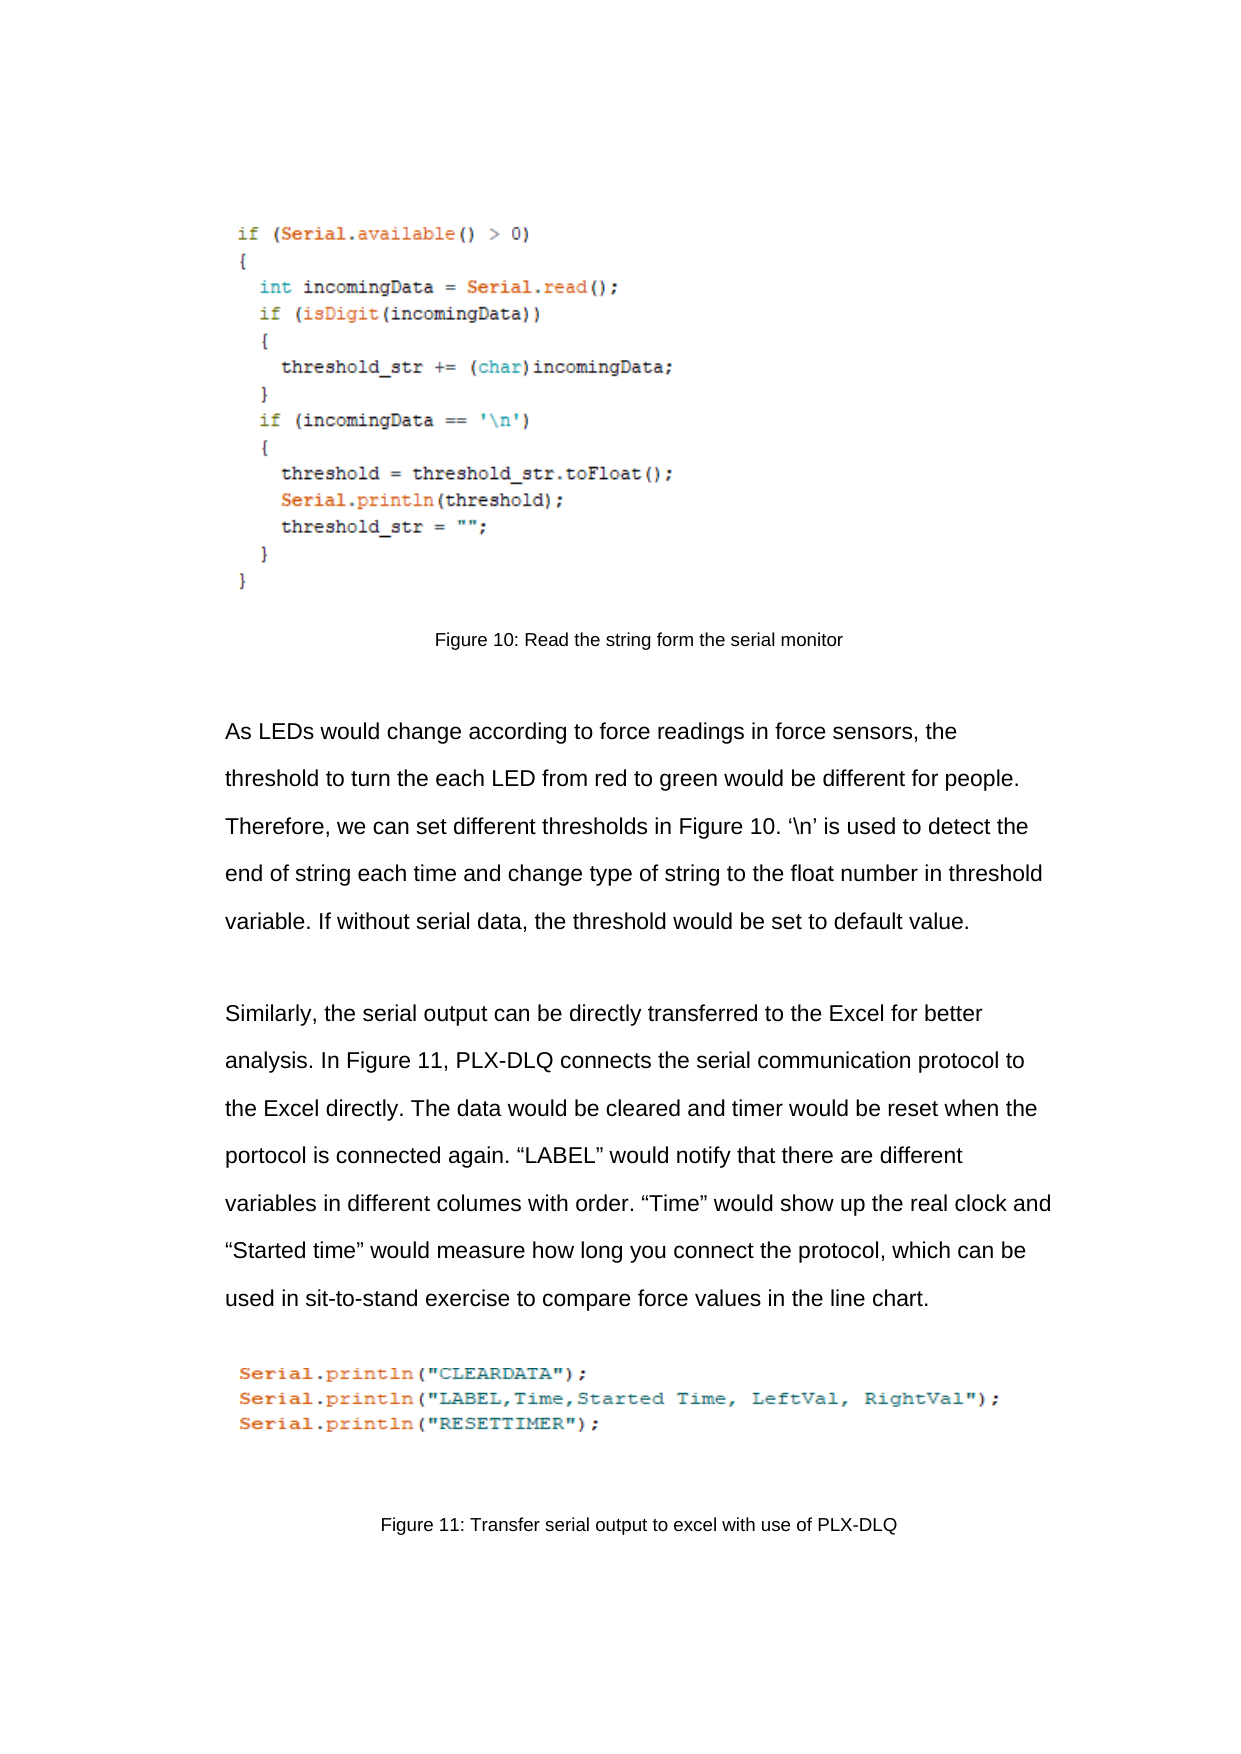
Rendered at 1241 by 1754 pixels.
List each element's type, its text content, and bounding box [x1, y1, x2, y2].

picture [225, 218, 1036, 594]
list As LEDs would change according to force readings in force sensors, the threshold to turn the each LED from red to green would be different for people. Therefore, we can set different thresholds in Figure 10. ‘\n’ is used to detect the end of string each time and change type of string to the float number in threshold variable. If without serial data, the threshold would be set to default value. [225, 709, 1053, 943]
list Figure 11: Transfer serial output to excel with use of PLX-DLQ [225, 1503, 1053, 1547]
list Figure 10: Read the string form the serial monitor [225, 617, 1053, 661]
picture [225, 1368, 1032, 1464]
list Similarly, the serial output can be directly transferred to the Excel for better analysis. In Figure 11, PLX-DLQ connects the serial communication protocol to the Excel directly. The data would be cleared and timer would be reset when the portocol is connected again. “LABEL” would notify that there are different variables in different columes with order. “Time” would show up the real clock and “Started time” would measure how long you connect the protocol, which can be used in sit-to-stand exercise to compare force values in the line chart. [225, 991, 1053, 1320]
